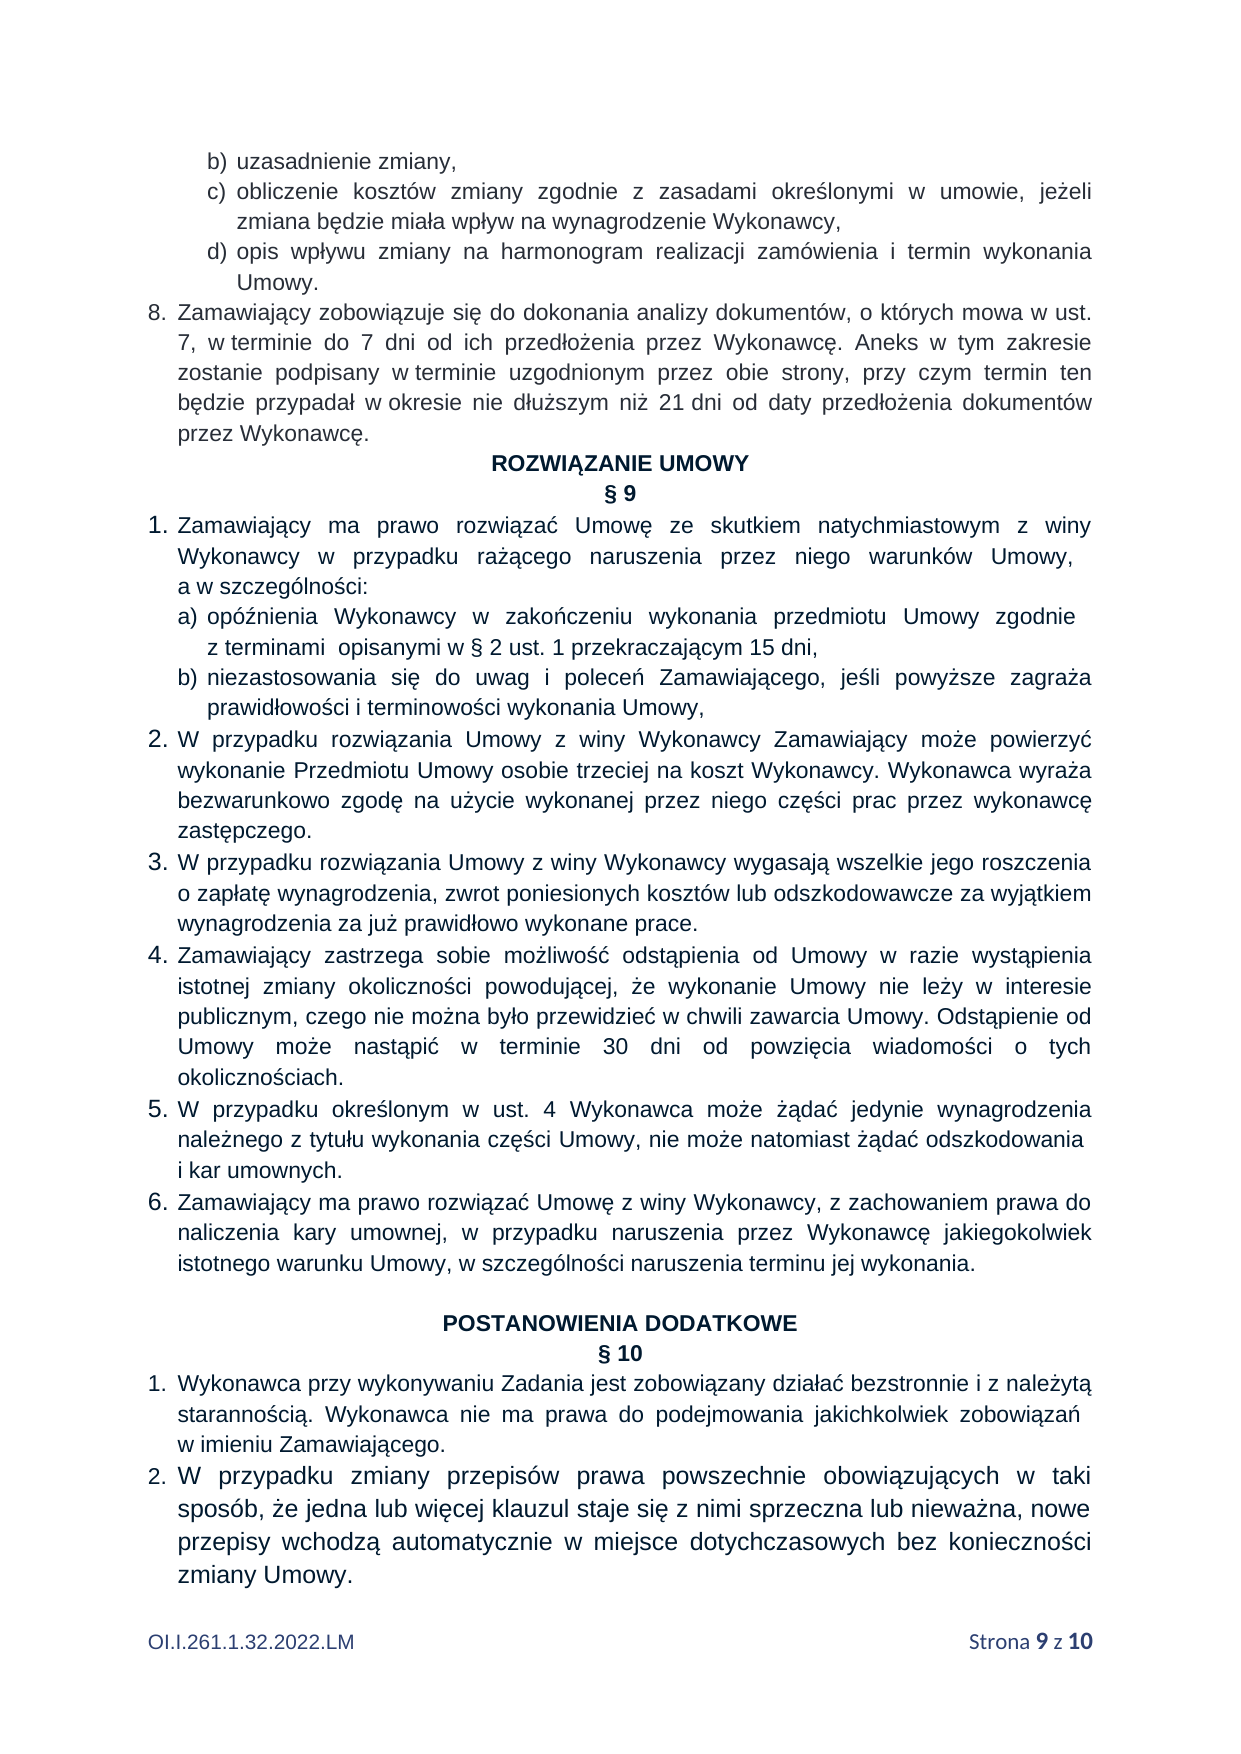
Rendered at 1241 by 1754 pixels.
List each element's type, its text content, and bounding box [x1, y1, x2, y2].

list Zamawiający zastrzega sobie możliwość odstąpienia od Umowy w razie wystąpienia istotnej zmiany okoliczności powodującej, że wykonanie Umowy nie leży w interesie publicznym, czego nie można było przewidzieć w chwili zawarcia Umowy. Odstąpienie od Umowy może nastąpić w terminie 30 dni od powzięcia wiadomości o tych okolicznościach. [148, 940, 1092, 1090]
list Zamawiający ma prawo rozwiązać Umowę z winy Wykonawcy, z zachowaniem prawa do naliczenia kary umownej, w przypadku naruszenia przez Wykonawcę jakiegokolwiek istotnego warunku Umowy, w szczególności naruszenia terminu jej wykonania. [148, 1187, 1092, 1276]
text § 10 [148, 1340, 1092, 1367]
text § 9 [148, 480, 1092, 506]
list Wykonawca przy wykonywaniu Zadania jest zobowiązany działać bezstronnie i z należytą starannością. Wykonawca nie ma prawa do podejmowania jakichkolwiek zobowiązań w imieniu Zamawiającego. [148, 1370, 1092, 1457]
list obliczenie kosztów zmiany zgodnie z zasadami określonymi w umowie, jeżeli zmiana będzie miała wpływ na wynagrodzenie Wykonawcy, [207, 178, 1092, 234]
list niezastosowania się do uwag i poleceń Zamawiającego, jeśli powyższe zagraża prawidłowości i terminowości wykonania Umowy, [177, 664, 1092, 720]
list opis wpływu zmiany na harmonogram realizacji zamówienia i termin wykonania Umowy. [207, 238, 1092, 295]
list W przypadku rozwiązania Umowy z winy Wykonawcy wygasają wszelkie jego roszczenia o zapłatę wynagrodzenia, zwrot poniesionych kosztów lub odszkodowawcze za wyjątkiem wynagrodzenia za już prawidłowo wykonane prace. [148, 847, 1092, 936]
text ROZWIĄZANIE UMOWY [148, 450, 1092, 476]
text POSTANOWIENIA DODATKOWE [148, 1310, 1092, 1336]
list W przypadku rozwiązania Umowy z winy Wykonawcy Zamawiający może powierzyć wykonanie Przedmiotu Umowy osobie trzeciej na koszt Wykonawcy. Wykonawca wyraża bezwarunkowo zgodę na użycie wykonanej przez niego części prac przez wykonawcę zastępczego. [148, 724, 1092, 843]
list W przypadku zmiany przepisów prawa powszechnie obowiązujących w taki sposób, że jedna lub więcej klauzul staje się z nimi sprzeczna lub nieważna, nowe przepisy wchodzą automatycznie w miejsce dotychczasowych bez konieczności zmiany Umowy. [148, 1461, 1092, 1589]
list W przypadku określonym w ust. 4 Wykonawca może żądać jedynie wynagrodzenia należnego z tytułu wykonania części Umowy, nie może natomiast żądać odszkodowania i kar umownych. [148, 1094, 1092, 1183]
list Zamawiający ma prawo rozwiązać Umowę ze skutkiem natychmiastowym z winy Wykonawcy w przypadku rażącego naruszenia przez niego warunków Umowy, a w szczególności: [148, 510, 1092, 599]
list uzasadnienie zmiany, [207, 148, 1092, 174]
list opóźnienia Wykonawcy w zakończeniu wykonania przedmiotu Umowy zgodnie z terminami opisanymi w § 2 ust. 1 przekraczającym 15 dni, [177, 603, 1092, 660]
list Zamawiający zobowiązuje się do dokonania analizy dokumentów, o których mowa w ust. 7, w terminie do 7 dni od ich przedłożenia przez Wykonawcę. Aneks w tym zakresie zostanie podpisany w terminie uzgodnionym przez obie strony, przy czym termin ten będzie przypadał w okresie nie dłuższym niż 21 dni od daty przedłożenia dokumentów przez Wykonawcę. [148, 299, 1092, 446]
